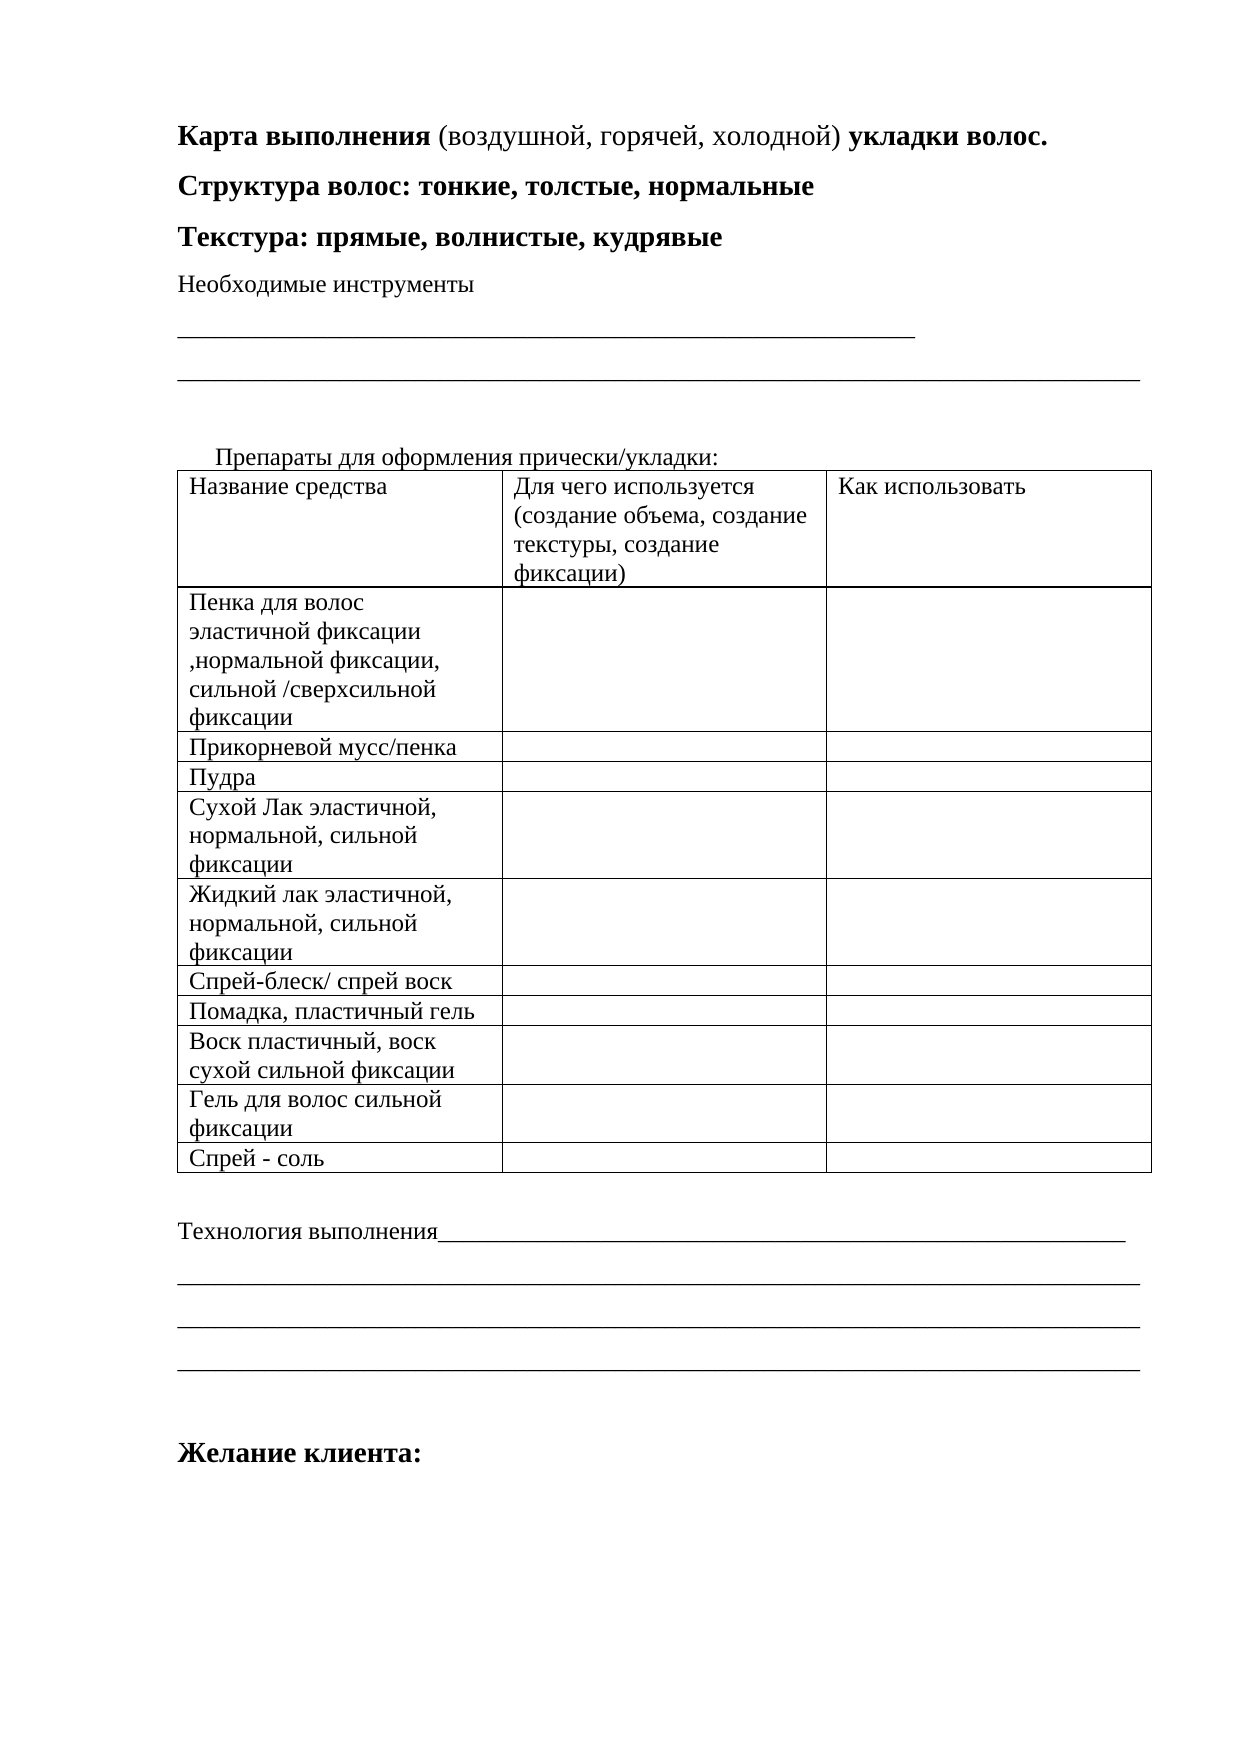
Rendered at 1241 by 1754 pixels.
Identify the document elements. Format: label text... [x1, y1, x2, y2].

table_cell [503, 1085, 826, 1142]
table_cell [827, 966, 1151, 995]
table_cell [503, 1026, 826, 1083]
table_cell [827, 1143, 1151, 1172]
table_cell [827, 762, 1151, 791]
table_header Название средства [178, 471, 502, 586]
table_cell [827, 588, 1151, 731]
table_cell [827, 879, 1151, 965]
table_cell [827, 1026, 1151, 1083]
table_cell [503, 732, 826, 761]
text Необходимые инструменты ___________________________________________________________ _____________________________________________________________________________ [177, 269, 1152, 384]
table_cell Сухой Лак эластичной, нормальной, сильной фиксации [178, 792, 502, 878]
table_cell [503, 762, 826, 791]
table_cell Прикорневой мусс/пенка [178, 732, 502, 761]
table_cell Жидкий лак эластичной, нормальной, сильной фиксации [178, 879, 502, 965]
text _____________________________________________________________________________ [177, 1345, 1152, 1374]
table_cell [827, 732, 1151, 761]
table_cell [503, 792, 826, 878]
text Карта выполнения (воздушной, горячей, холодной) укладки волос. Структура волос: тонкие, толстые, нормальные [177, 118, 1152, 202]
table_cell [503, 1143, 826, 1172]
text Препараты для оформления прически/укладки: [215, 442, 1152, 470]
table_cell [503, 966, 826, 995]
table_cell Пудра [178, 762, 502, 791]
text __________________________________________________________________________________________________________________________________________________________ [177, 1259, 1152, 1331]
table_cell Спрей - соль [178, 1143, 502, 1172]
table_cell [503, 588, 826, 731]
text Технология выполнения_______________________________________________________ [177, 1216, 1152, 1245]
table_header Как использовать [827, 471, 1151, 586]
text Текстура: прямые, волнистые, кудрявые [177, 219, 1152, 252]
table_cell Пенка для волос эластичной фиксации ,нормальной фиксации, сильной /сверхсильной фиксации [178, 588, 502, 731]
table_header Для чего используется (создание объема, создание текстуры, создание фиксации) [503, 471, 826, 586]
text Желание клиента: [177, 1435, 1152, 1469]
table_cell Спрей-блеск/ спрей воск [178, 966, 502, 995]
table_cell [503, 996, 826, 1025]
table_cell [503, 879, 826, 965]
table_cell [827, 996, 1151, 1025]
table_cell Гель для волос сильной фиксации [178, 1085, 502, 1142]
table_cell Воск пластичный, воск сухой сильной фиксации [178, 1026, 502, 1083]
table_cell Помадка, пластичный гель [178, 996, 502, 1025]
table_cell [827, 792, 1151, 878]
table_cell [827, 1085, 1151, 1142]
